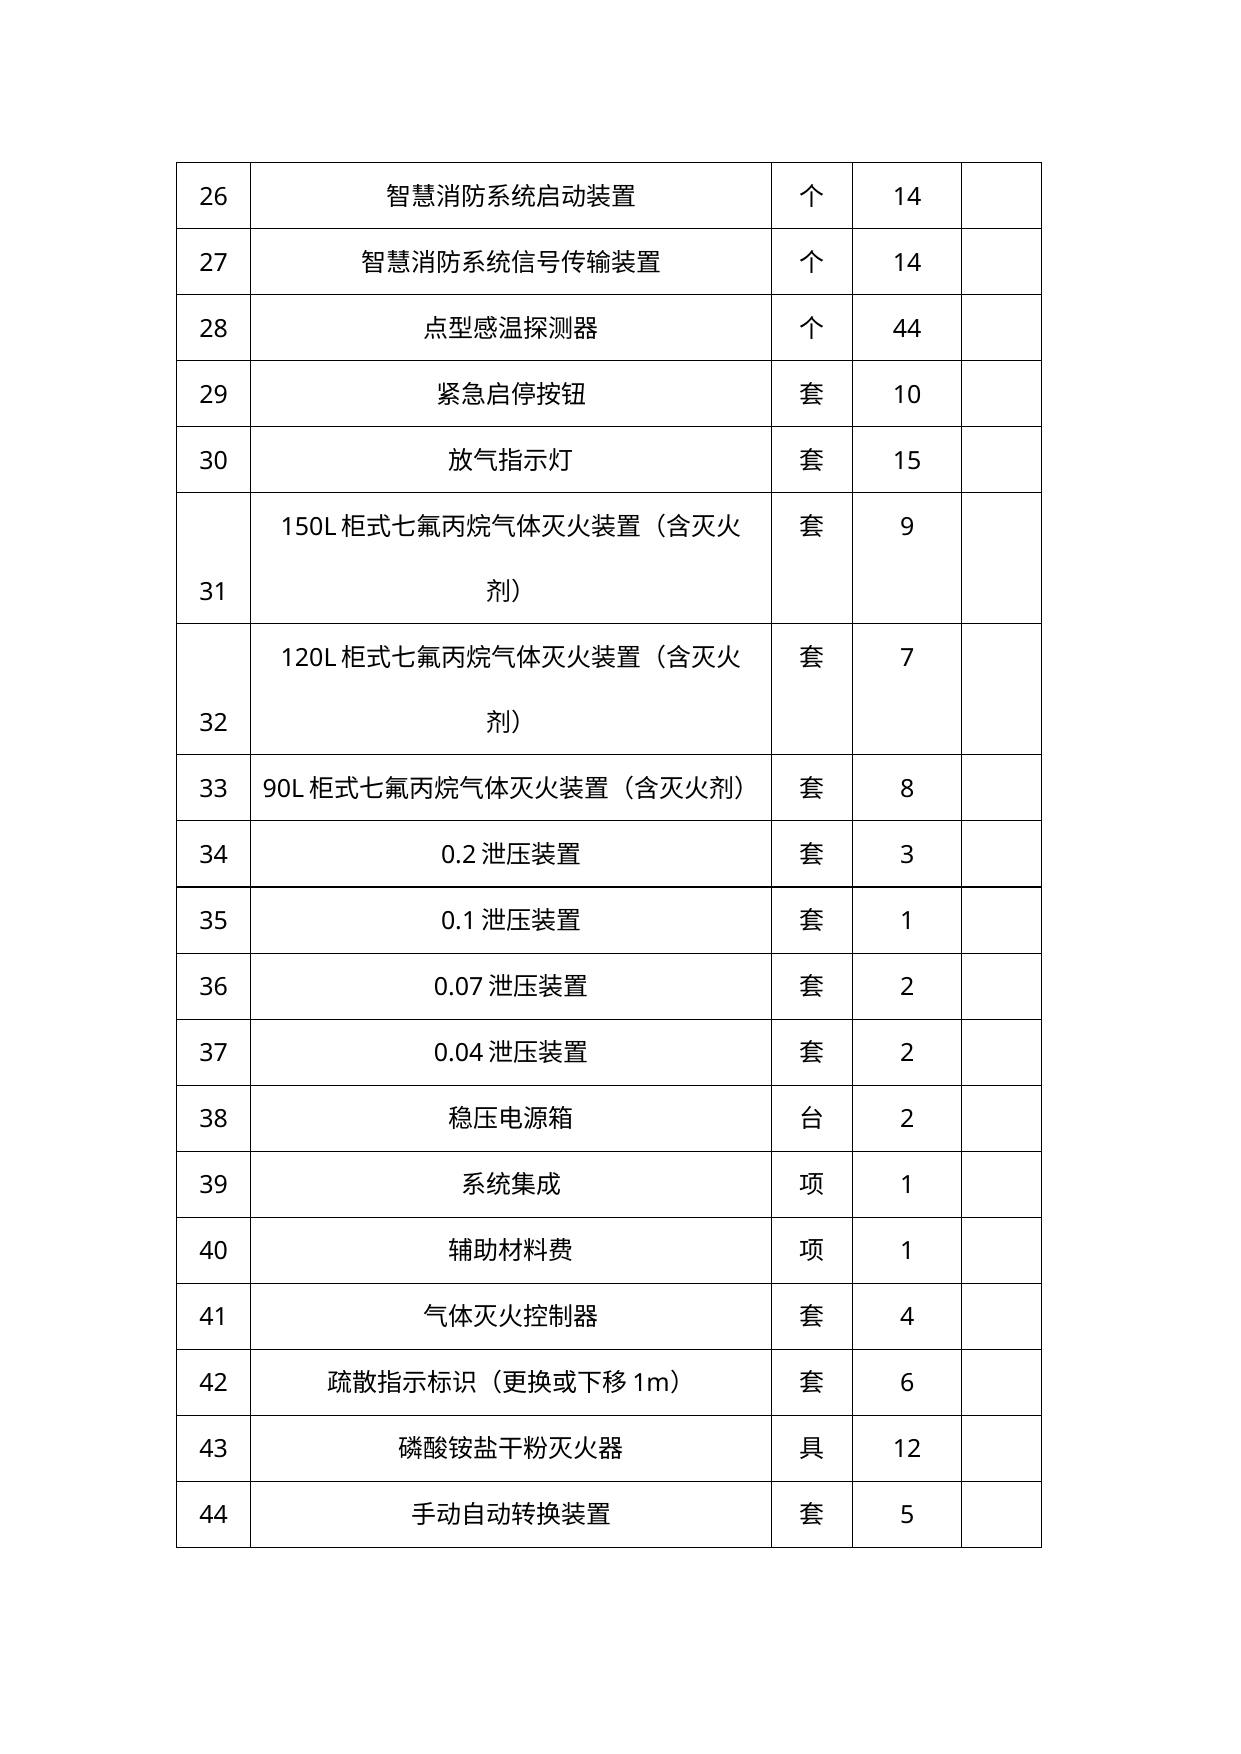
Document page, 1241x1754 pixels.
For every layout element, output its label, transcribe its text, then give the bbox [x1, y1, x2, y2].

table_cell [962, 1218, 1041, 1283]
table_cell 1 [853, 1152, 961, 1217]
table_cell 36 [177, 954, 250, 1018]
table_cell [962, 229, 1041, 294]
table_cell 套 [772, 493, 852, 623]
table_cell 7 [853, 624, 961, 754]
table_cell [962, 163, 1041, 228]
table_cell 90L柜式七氟丙烷气体灭火装置（含灭火剂） [251, 755, 771, 820]
table_cell 套 [772, 1020, 852, 1084]
table_cell 台 [772, 1086, 852, 1151]
table_cell 32 [177, 624, 250, 754]
table_cell 磷酸铵盐干粉灭火器 [251, 1416, 771, 1481]
table_cell 套 [772, 755, 852, 820]
table_cell 30 [177, 427, 250, 492]
table_cell 套 [772, 361, 852, 426]
table_cell [962, 493, 1041, 623]
table_cell 紧急启停按钮 [251, 361, 771, 426]
table_cell 套 [772, 954, 852, 1018]
table_cell [962, 295, 1041, 360]
table_cell 40 [177, 1218, 250, 1283]
table_cell 34 [177, 821, 250, 886]
table_cell 31 [177, 493, 250, 623]
table_cell 1 [853, 888, 961, 952]
table_cell 智慧消防系统启动装置 [251, 163, 771, 228]
table_cell 套 [772, 1482, 852, 1547]
table_cell 33 [177, 755, 250, 820]
table_cell 0.2泄压装置 [251, 821, 771, 886]
table_cell 41 [177, 1284, 250, 1349]
table_cell 2 [853, 1086, 961, 1151]
table_cell 4 [853, 1284, 961, 1349]
table_cell [962, 624, 1041, 754]
table_cell 12 [853, 1416, 961, 1481]
table_cell 2 [853, 954, 961, 1018]
table_cell 6 [853, 1350, 961, 1415]
table_cell [962, 954, 1041, 1018]
table_cell 35 [177, 888, 250, 952]
table_cell 项 [772, 1152, 852, 1217]
table_cell 疏散指示标识（更换或下移1m） [251, 1350, 771, 1415]
table_cell 9 [853, 493, 961, 623]
table_cell 具 [772, 1416, 852, 1481]
table_cell [962, 361, 1041, 426]
table_cell 29 [177, 361, 250, 426]
table_cell 39 [177, 1152, 250, 1217]
table_cell 2 [853, 1020, 961, 1084]
table_cell 智慧消防系统信号传输装置 [251, 229, 771, 294]
table_cell 0.07泄压装置 [251, 954, 771, 1018]
table_cell 28 [177, 295, 250, 360]
table_cell 44 [853, 295, 961, 360]
table_cell 5 [853, 1482, 961, 1547]
table_cell [962, 1416, 1041, 1481]
table_cell [962, 1284, 1041, 1349]
table_cell 套 [772, 821, 852, 886]
table_cell [962, 821, 1041, 886]
table_cell 15 [853, 427, 961, 492]
table_cell 套 [772, 624, 852, 754]
table_cell 套 [772, 427, 852, 492]
table_cell 26 [177, 163, 250, 228]
table_cell [962, 755, 1041, 820]
table_cell 42 [177, 1350, 250, 1415]
table_cell 1 [853, 1218, 961, 1283]
table_cell 个 [772, 229, 852, 294]
table_cell 个 [772, 295, 852, 360]
table_cell 37 [177, 1020, 250, 1084]
table_cell [962, 1086, 1041, 1151]
table_cell 系统集成 [251, 1152, 771, 1217]
table_cell 项 [772, 1218, 852, 1283]
table_cell 0.1泄压装置 [251, 888, 771, 952]
table_cell 套 [772, 888, 852, 952]
table_cell 点型感温探测器 [251, 295, 771, 360]
table_cell 38 [177, 1086, 250, 1151]
table_cell 套 [772, 1284, 852, 1349]
table_cell 0.04泄压装置 [251, 1020, 771, 1084]
table_cell [962, 1020, 1041, 1084]
table_cell [962, 888, 1041, 952]
table_cell 手动自动转换装置 [251, 1482, 771, 1547]
table_cell 气体灭火控制器 [251, 1284, 771, 1349]
table_cell [962, 1152, 1041, 1217]
table_cell [962, 1482, 1041, 1547]
table_cell 10 [853, 361, 961, 426]
table_cell 27 [177, 229, 250, 294]
table_cell 14 [853, 163, 961, 228]
table_cell 3 [853, 821, 961, 886]
table_cell 辅助材料费 [251, 1218, 771, 1283]
table_cell 14 [853, 229, 961, 294]
table_cell 个 [772, 163, 852, 228]
table_cell 套 [772, 1350, 852, 1415]
table_cell [962, 1350, 1041, 1415]
table_cell 8 [853, 755, 961, 820]
table_cell 43 [177, 1416, 250, 1481]
table_cell 120L柜式七氟丙烷气体灭火装置（含灭火剂） [251, 624, 771, 754]
table_cell 150L柜式七氟丙烷气体灭火装置（含灭火剂） [251, 493, 771, 623]
table_cell 放气指示灯 [251, 427, 771, 492]
table_cell 44 [177, 1482, 250, 1547]
table_cell 稳压电源箱 [251, 1086, 771, 1151]
table_cell [962, 427, 1041, 492]
